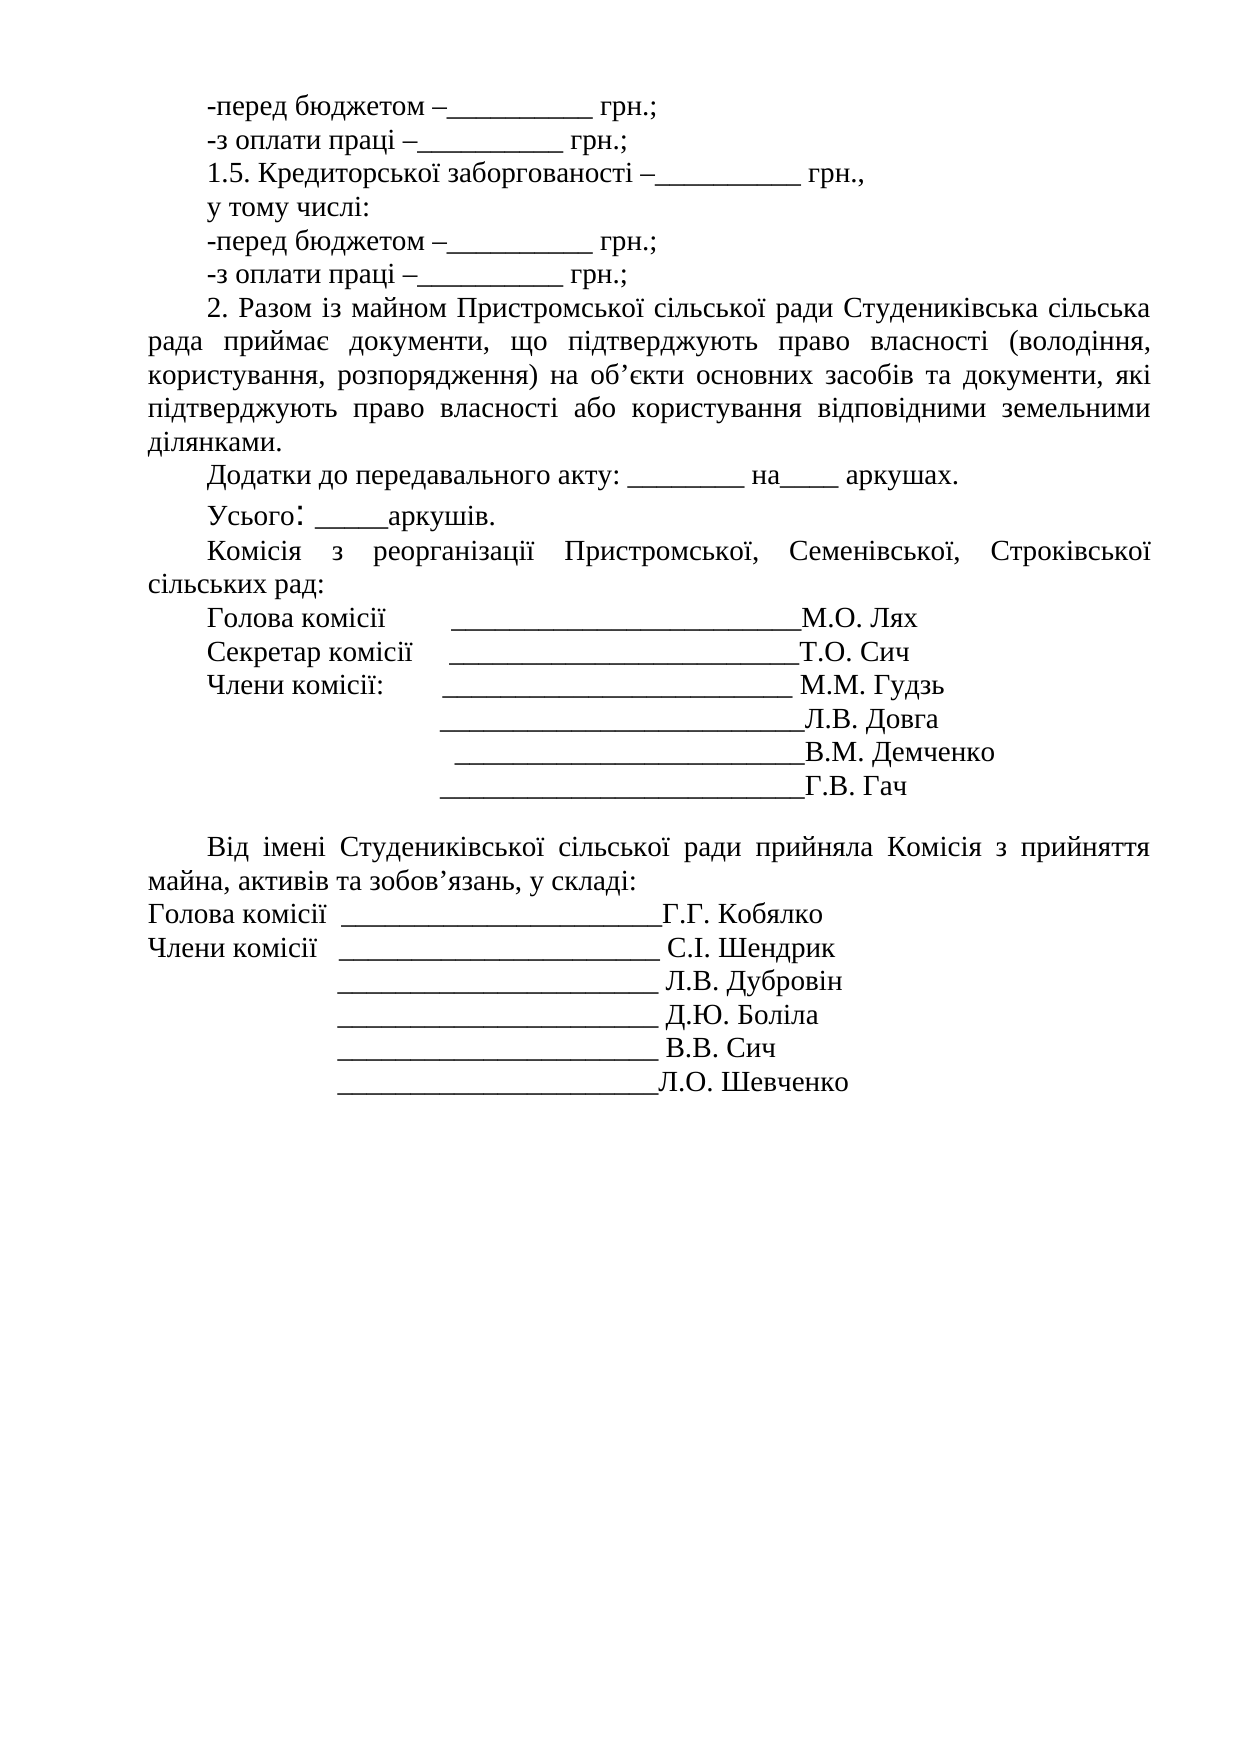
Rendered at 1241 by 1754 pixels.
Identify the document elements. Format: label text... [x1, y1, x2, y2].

text Комісія з реорганізації Пристромської, Семенівської, Строківської сільських рад: [148, 533, 1152, 600]
text Від імені Студениківської сільської ради прийняла Комісія з прийняття майна, активів та зобов’язань, у складі: [148, 829, 1152, 896]
text Голова комісії ______________________Г.Г. Кобялко [148, 896, 1152, 930]
text 1.5. Кредиторської заборгованості –__________ грн., [148, 156, 1152, 189]
text Секретар комісії ________________________Т.О. Сич [148, 634, 1152, 667]
text Усього: _____аркушів. [148, 491, 1152, 533]
text ______________________ Д.Ю. Боліла [148, 997, 1152, 1031]
text Голова комісії ________________________М.О. Лях [148, 600, 1152, 634]
text ______________________ Л.В. Дубровін [148, 963, 1152, 997]
text 2. Разом із майном Пристромської сільської ради Студениківська сільська рада приймає документи, що підтверджують право власності (володіння, користування, розпорядження) на об’єкти основних засобів та документи, які підтверджують право власності або користування відповідними земельними ділянками. [148, 290, 1152, 457]
text -з оплати праці –__________ грн.; [148, 256, 1152, 290]
text -перед бюджетом –__________ грн.; [148, 223, 1152, 256]
text ________________________В.М. Демченко [148, 734, 1152, 768]
text у тому числі: [148, 189, 1152, 223]
text Члени комісії ______________________ С.І. Шендрик [148, 930, 1152, 963]
text -перед бюджетом –__________ грн.; [148, 88, 1152, 122]
text ______________________ В.В. Сич [148, 1031, 1152, 1064]
text Додатки до передавального акту: ________ на____ аркушах. [148, 457, 1152, 491]
text Члени комісії: ________________________ М.М. Гудзь [148, 667, 1152, 701]
text -з оплати праці –__________ грн.; [148, 122, 1152, 156]
text _________________________Л.В. Довга [148, 701, 1152, 734]
text ______________________Л.О. Шевченко [148, 1064, 1152, 1098]
text _________________________Г.В. Гач [148, 768, 1152, 801]
